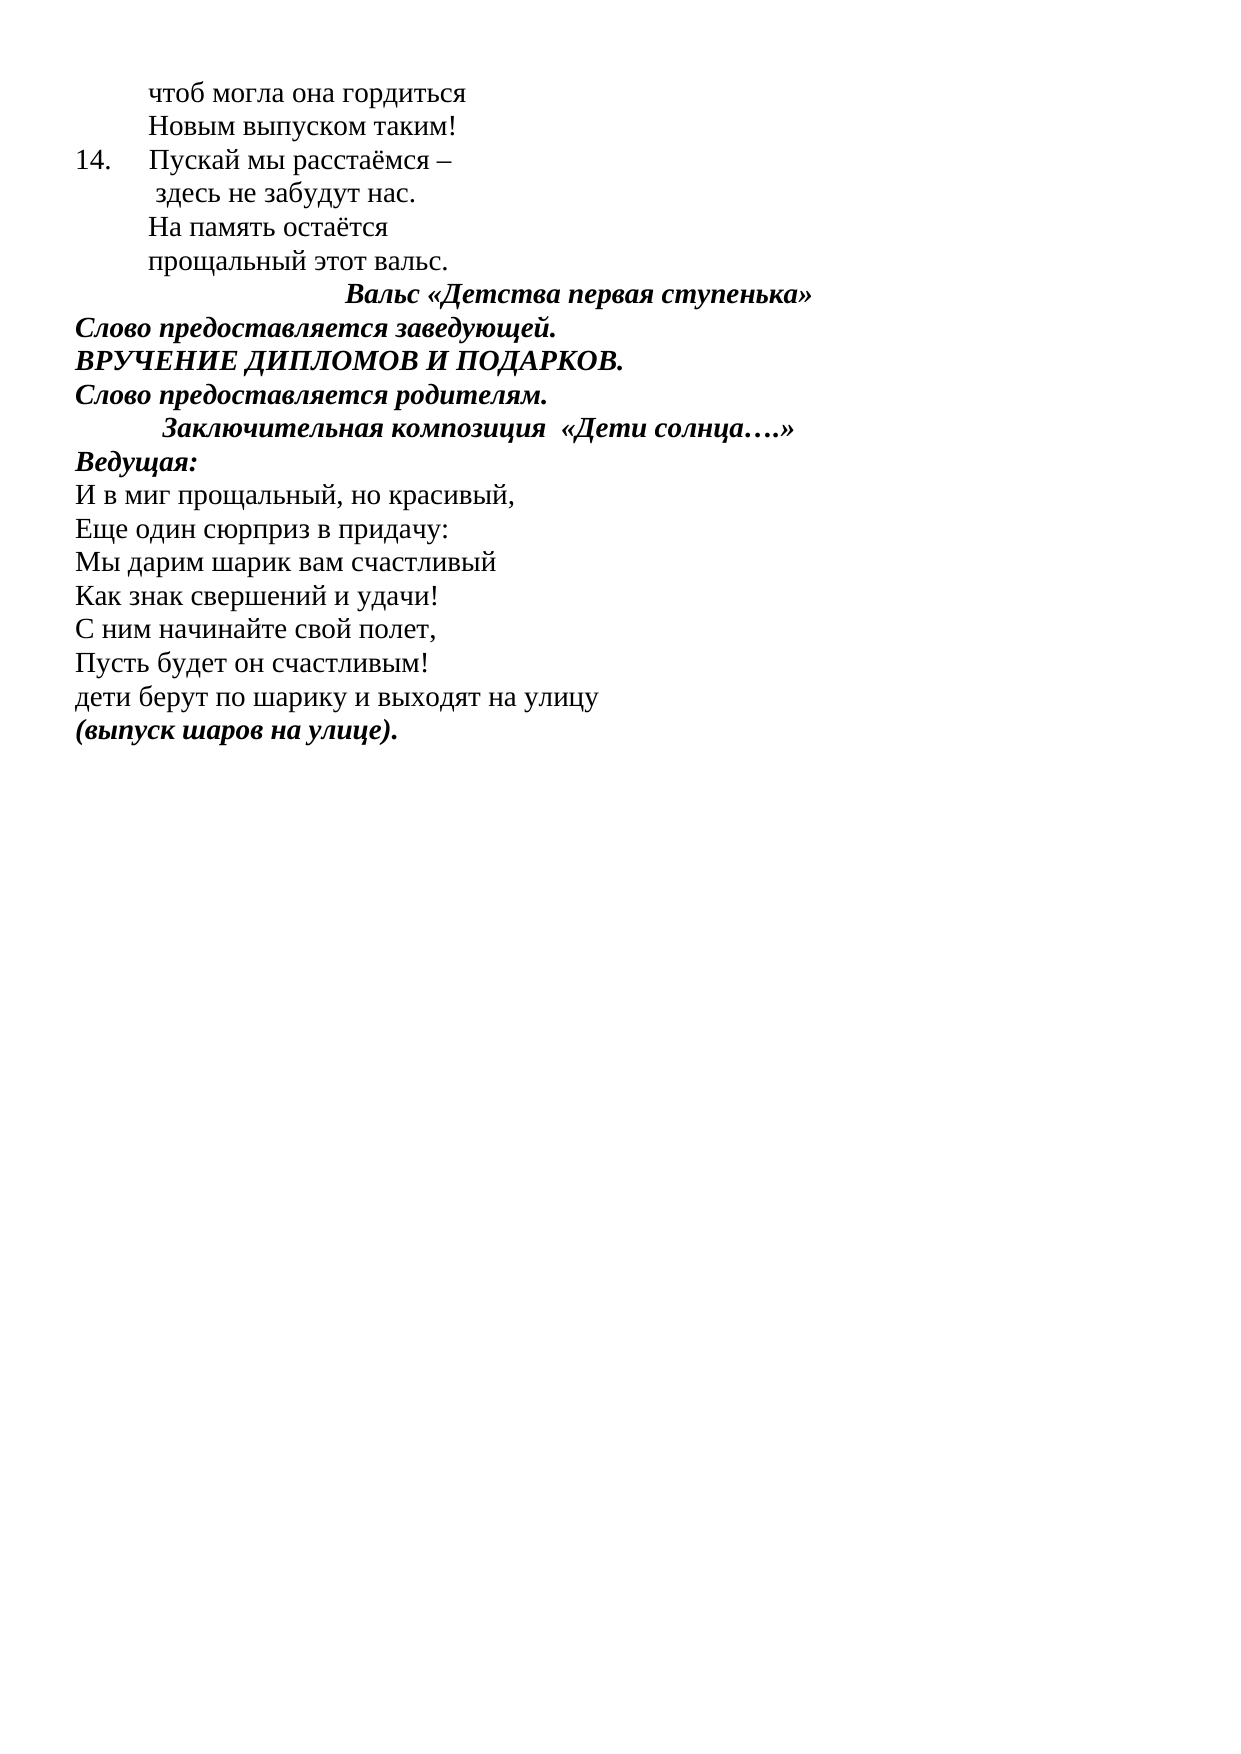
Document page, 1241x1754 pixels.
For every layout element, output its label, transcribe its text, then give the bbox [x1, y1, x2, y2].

text 14. Пускай мы расстаёмся – [75, 142, 1165, 176]
text Как знак свершений и удачи! [75, 578, 1165, 612]
text Слово предоставляется заведующей. [75, 310, 1165, 343]
text здесь не забудут нас. [75, 176, 1165, 209]
text Вальс «Детства первая ступенька» [75, 276, 1165, 310]
text ВРУЧЕНИЕ ДИПЛОМОВ И ПОДАРКОВ. [75, 343, 1165, 377]
text На память остаётся [75, 209, 1165, 243]
text И в миг прощальный, но красивый, [75, 477, 1165, 511]
text Слово предоставляется родителям. [75, 377, 1165, 410]
text прощальный этот вальс. [75, 243, 1165, 276]
text С ним начинайте свой полет, [75, 612, 1165, 645]
text (выпуск шаров на улице). [75, 712, 1165, 746]
text Мы дарим шарик вам счастливый [75, 544, 1165, 578]
text Еще один сюрприз в придачу: [75, 511, 1165, 544]
text чтоб могла она гордиться [75, 75, 1165, 108]
text Ведущая: [75, 444, 1165, 477]
text Заключительная композиция «Дети солнца….» [75, 410, 1165, 444]
text Пусть будет он счастливым! [75, 645, 1165, 679]
text Новым выпуском таким! [75, 108, 1165, 142]
text дети берут по шарику и выходят на улицу [75, 679, 1165, 712]
